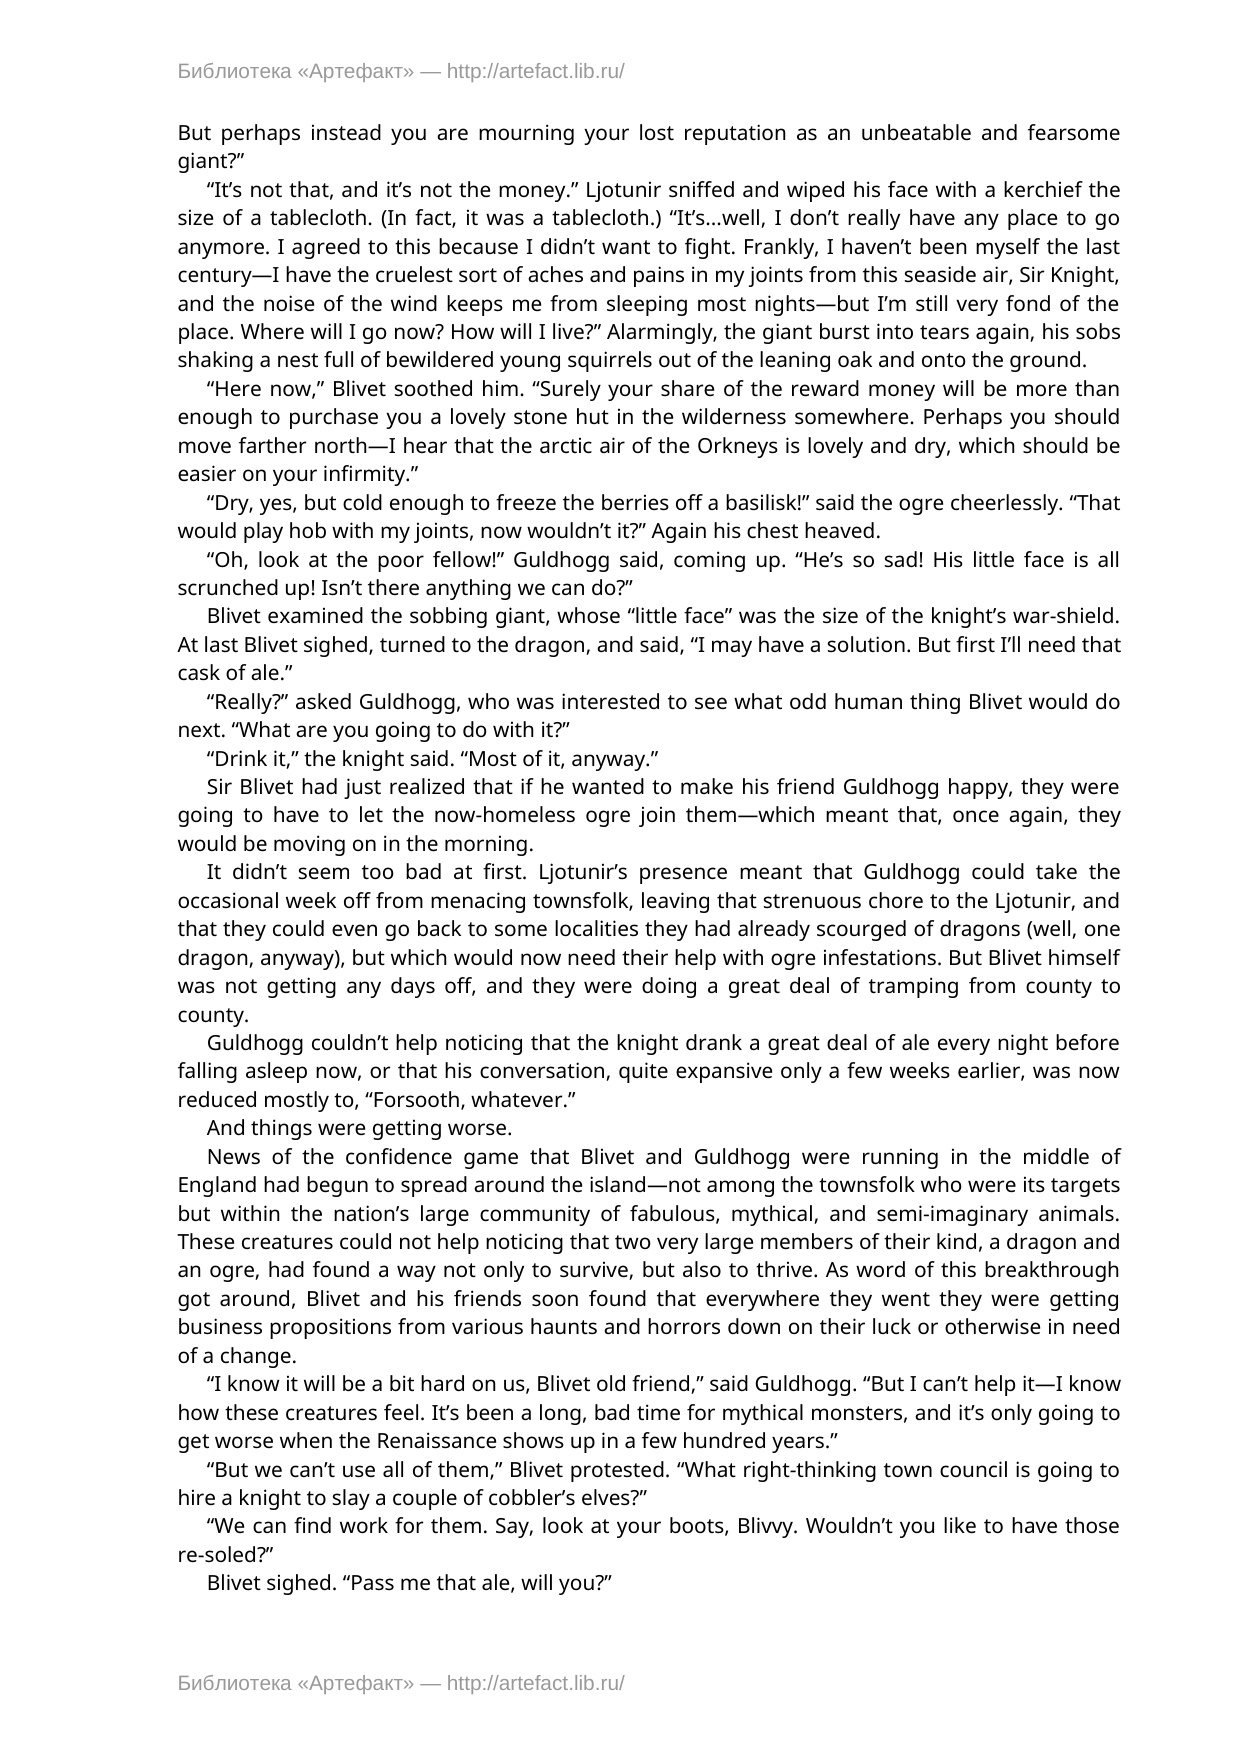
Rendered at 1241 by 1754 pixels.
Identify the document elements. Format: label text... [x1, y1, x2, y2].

text Guldhogg couldn’t help noticing that the knight drank a great deal of ale every night before falling asleep now, or that his conversation, quite expansive only a few weeks earlier, was now reduced mostly to, “Forsooth, whatever.” [177, 1028, 1122, 1113]
text “I know it will be a bit hard on us, Blivet old friend,” said Guldhogg. “But I can’t help it—I know how these creatures feel. It’s been a long, bad time for mythical monsters, and it’s only going to get worse when the Renaissance shows up in a few hundred years.” [177, 1369, 1122, 1455]
text News of the confidence game that Blivet and Guldhogg were running in the middle of England had begun to spread around the island—not among the townsfolk who were its targets but within the nation’s large community of fabulous, mythical, and semi-imaginary animals. These creatures could not help noticing that two very large members of their kind, a dragon and an ogre, had found a way not only to survive, but also to thrive. As word of this breakthrough got around, Blivet and his friends soon found that everywhere they went they were getting business propositions from various haunts and horrors down on their luck or otherwise in need of a change. [177, 1142, 1122, 1369]
text “It’s not that, and it’s not the money.” Ljotunir sniffed and wiped his face with a kerchief the size of a tablecloth. (In fact, it was a tablecloth.) “It’s...well, I don’t really have any place to go anymore. I agreed to this because I didn’t want to fight. Frankly, I haven’t been myself the last century—I have the cruelest sort of aches and pains in my joints from this seaside air, Sir Knight, and the noise of the wind keeps me from sleeping most nights—but I’m still very fond of the place. Where will I go now? How will I live?” Alarmingly, the giant burst into tears again, his sobs shaking a nest full of bewildered young squirrels out of the leaning oak and onto the ground. [177, 175, 1122, 374]
text Blivet sighed. “Pass me that ale, will you?” [177, 1568, 1122, 1597]
text “We can find work for them. Say, look at your boots, Blivvy. Wouldn’t you like to have those re-soled?” [177, 1512, 1122, 1568]
text It didn’t seem too bad at first. Ljotunir’s presence meant that Guldhogg could take the occasional week off from menacing townsfolk, leaving that strenuous chore to the Ljotunir, and that they could even go back to some localities they had already scourged of dragons (well, one dragon, anyway), but which would now need their help with ogre infestations. But Blivet himself was not getting any days off, and they were doing a great deal of tramping from county to county. [177, 857, 1122, 1028]
text “Dry, yes, but cold enough to freeze the berries off a basilisk!” said the ogre cheerlessly. “That would play hob with my joints, now wouldn’t it?” Again his chest heaved. [177, 488, 1122, 545]
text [177, 118, 1122, 175]
text “Really?” asked Guldhogg, who was interested to see what odd human thing Blivet would do next. “What are you going to do with it?” [177, 687, 1122, 744]
text Sir Blivet had just realized that if he wanted to make his friend Guldhogg happy, they were going to have to let the now-homeless ogre join them—which meant that, once again, they would be moving on in the morning. [177, 772, 1122, 857]
text “Drink it,” the knight said. “Most of it, anyway.” [177, 744, 1122, 772]
text “Oh, look at the poor fellow!” Guldhogg said, coming up. “He’s so sad! His little face is all scrunched up! Isn’t there anything we can do?” [177, 545, 1122, 602]
text “But we can’t use all of them,” Blivet protested. “What right-thinking town council is going to hire a knight to slay a couple of cobbler’s elves?” [177, 1455, 1122, 1512]
text And things were getting worse. [177, 1113, 1122, 1142]
text “Here now,” Blivet soothed him. “Surely your share of the reward money will be more than enough to purchase you a lovely stone hut in the wilderness somewhere. Perhaps you should move farther north—I hear that the arctic air of the Orkneys is lovely and dry, which should be easier on your infirmity.” [177, 374, 1122, 488]
text Blivet examined the sobbing giant, whose “little face” was the size of the knight’s war-shield. At last Blivet sighed, turned to the dragon, and said, “I may have a solution. But first I’ll need that cask of ale.” [177, 602, 1122, 687]
